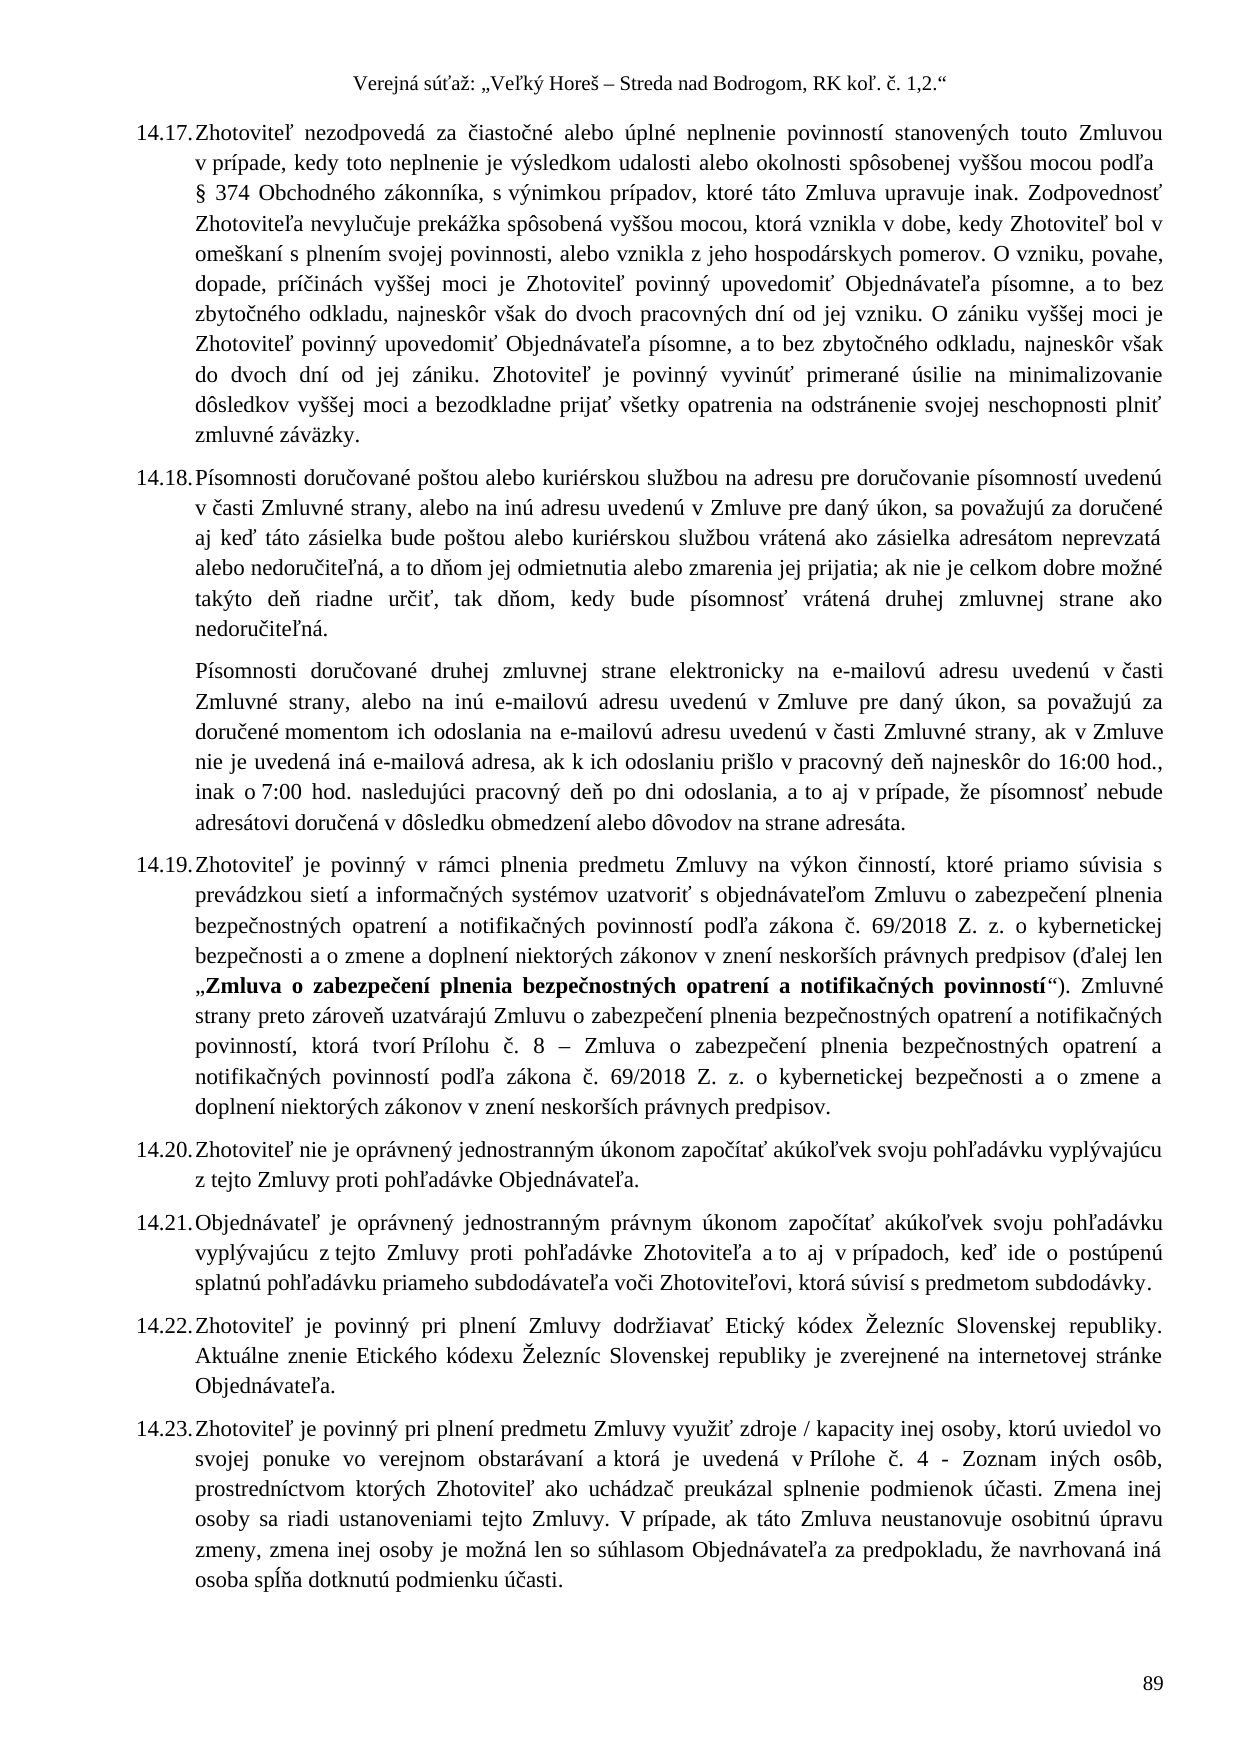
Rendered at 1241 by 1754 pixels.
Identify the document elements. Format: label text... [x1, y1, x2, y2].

list Zhotoviteľ je povinný v rámci plnenia predmetu Zmluvy na výkon činností, ktoré priamo súvisia s prevádzkou sietí a informačných systémov uzatvoriť s objednávateľom Zmluvu o zabezpečení plnenia bezpečnostných opatrení a notifikačných povinností podľa zákona č. 69/2018 Z. z. o kybernetickej bezpečnosti a o zmene a doplnení niektorých zákonov v znení neskorších právnych predpisov (ďalej len „Zmluva o zabezpečení plnenia bezpečnostných opatrení a notifikačných povinností“). Zmluvné strany preto zároveň uzatvárajú Zmluvu o zabezpečení plnenia bezpečnostných opatrení a notifikačných povinností, ktorá tvorí Prílohu č. 8 – Zmluva o zabezpečení plnenia bezpečnostných opatrení a notifikačných povinností podľa zákona č. 69/2018 Z. z. o kybernetickej bezpečnosti a o zmene a doplnení niektorých zákonov v znení neskorších právnych predpisov. [136, 851, 1163, 1119]
text Písomnosti doručované druhej zmluvnej strane elektronicky na e-mailovú adresu uvedenú v časti Zmluvné strany, alebo na inú e-mailovú adresu uvedenú v Zmluve pre daný úkon, sa považujú za doručené momentom ich odoslania na e-mailovú adresu uvedenú v časti Zmluvné strany, ak v Zmluve nie je uvedená iná e-mailová adresa, ak k ich odoslaniu prišlo v pracovný deň najneskôr do 16:00 hod., inak o 7:00 hod. nasledujúci pracovný deň po dni odoslania, a to aj v prípade, že písomnosť nebude adresátovi doručená v dôsledku obmedzení alebo dôvodov na strane adresáta. [195, 657, 1163, 835]
list Zhotoviteľ nie je oprávnený jednostranným úkonom započítať akúkoľvek svoju pohľadávku vyplývajúcu z tejto Zmluvy proti pohľadávke Objednávateľa. [136, 1136, 1163, 1192]
list Zhotoviteľ je povinný pri plnení Zmluvy dodržiavať Etický kódex Železníc Slovenskej republiky. Aktuálne znenie Etického kódexu Železníc Slovenskej republiky je zverejnené na internetovej stránke Objednávateľa. [136, 1312, 1163, 1398]
list Zhotoviteľ nezodpovedá za čiastočné alebo úplné neplnenie povinností stanovených touto Zmluvou v prípade, kedy toto neplnenie je výsledkom udalosti alebo okolnosti spôsobenej vyššou mocou podľa § 374 Obchodného zákonníka, s výnimkou prípadov, ktoré táto Zmluva upravuje inak. Zodpovednosť Zhotoviteľa nevylučuje prekážka spôsobená vyššou mocou, ktorá vznikla v dobe, kedy Zhotoviteľ bol v omeškaní s plnením svojej povinnosti, alebo vznikla z jeho hospodárskych pomerov. O vzniku, povahe, dopade, príčinách vyššej moci je Zhotoviteľ povinný upovedomiť Objednávateľa písomne, a to bez zbytočného odkladu, najneskôr však do dvoch pracovných dní od jej vzniku. O zániku vyššej moci je Zhotoviteľ povinný upovedomiť Objednávateľa písomne, a to bez zbytočného odkladu, najneskôr však do dvoch dní od jej zániku. Zhotoviteľ je povinný vyvinúť primerané úsilie na minimalizovanie dôsledkov vyššej moci a bezodkladne prijať všetky opatrenia na odstránenie svojej neschopnosti plniť zmluvné záväzky. [136, 119, 1163, 447]
list Objednávateľ je oprávnený jednostranným právnym úkonom započítať akúkoľvek svoju pohľadávku vyplývajúcu z tejto Zmluvy proti pohľadávke Zhotoviteľa a to aj v prípadoch, keď ide o postúpenú splatnú pohľadávku priameho subdodávateľa voči Zhotoviteľovi, ktorá súvisí s predmetom subdodávky. [136, 1208, 1163, 1295]
list Písomnosti doručované poštou alebo kuriérskou službou na adresu pre doručovanie písomností uvedenú v časti Zmluvné strany, alebo na inú adresu uvedenú v Zmluve pre daný úkon, sa považujú za doručené aj keď táto zásielka bude poštou alebo kuriérskou službou vrátená ako zásielka adresátom neprevzatá alebo nedoručiteľná, a to dňom jej odmietnutia alebo zmarenia jej prijatia; ak nie je celkom dobre možné takýto deň riadne určiť, tak dňom, kedy bude písomnosť vrátená druhej zmluvnej strane ako nedoručiteľná. [136, 464, 1163, 641]
list Zhotoviteľ je povinný pri plnení predmetu Zmluvy využiť zdroje / kapacity inej osoby, ktorú uviedol vo svojej ponuke vo verejnom obstarávaní a ktorá je uvedená v Prílohe č. 4 - Zoznam iných osôb, prostredníctvom ktorých Zhotoviteľ ako uchádzač preukázal splnenie podmienok účasti. Zmena inej osoby sa riadi ustanoveniami tejto Zmluvy. V prípade, ak táto Zmluva neustanovuje osobitnú úpravu zmeny, zmena inej osoby je možná len so súhlasom Objednávateľa za predpokladu, že navrhovaná iná osoba spĺňa dotknutú podmienku účasti. [136, 1415, 1163, 1592]
